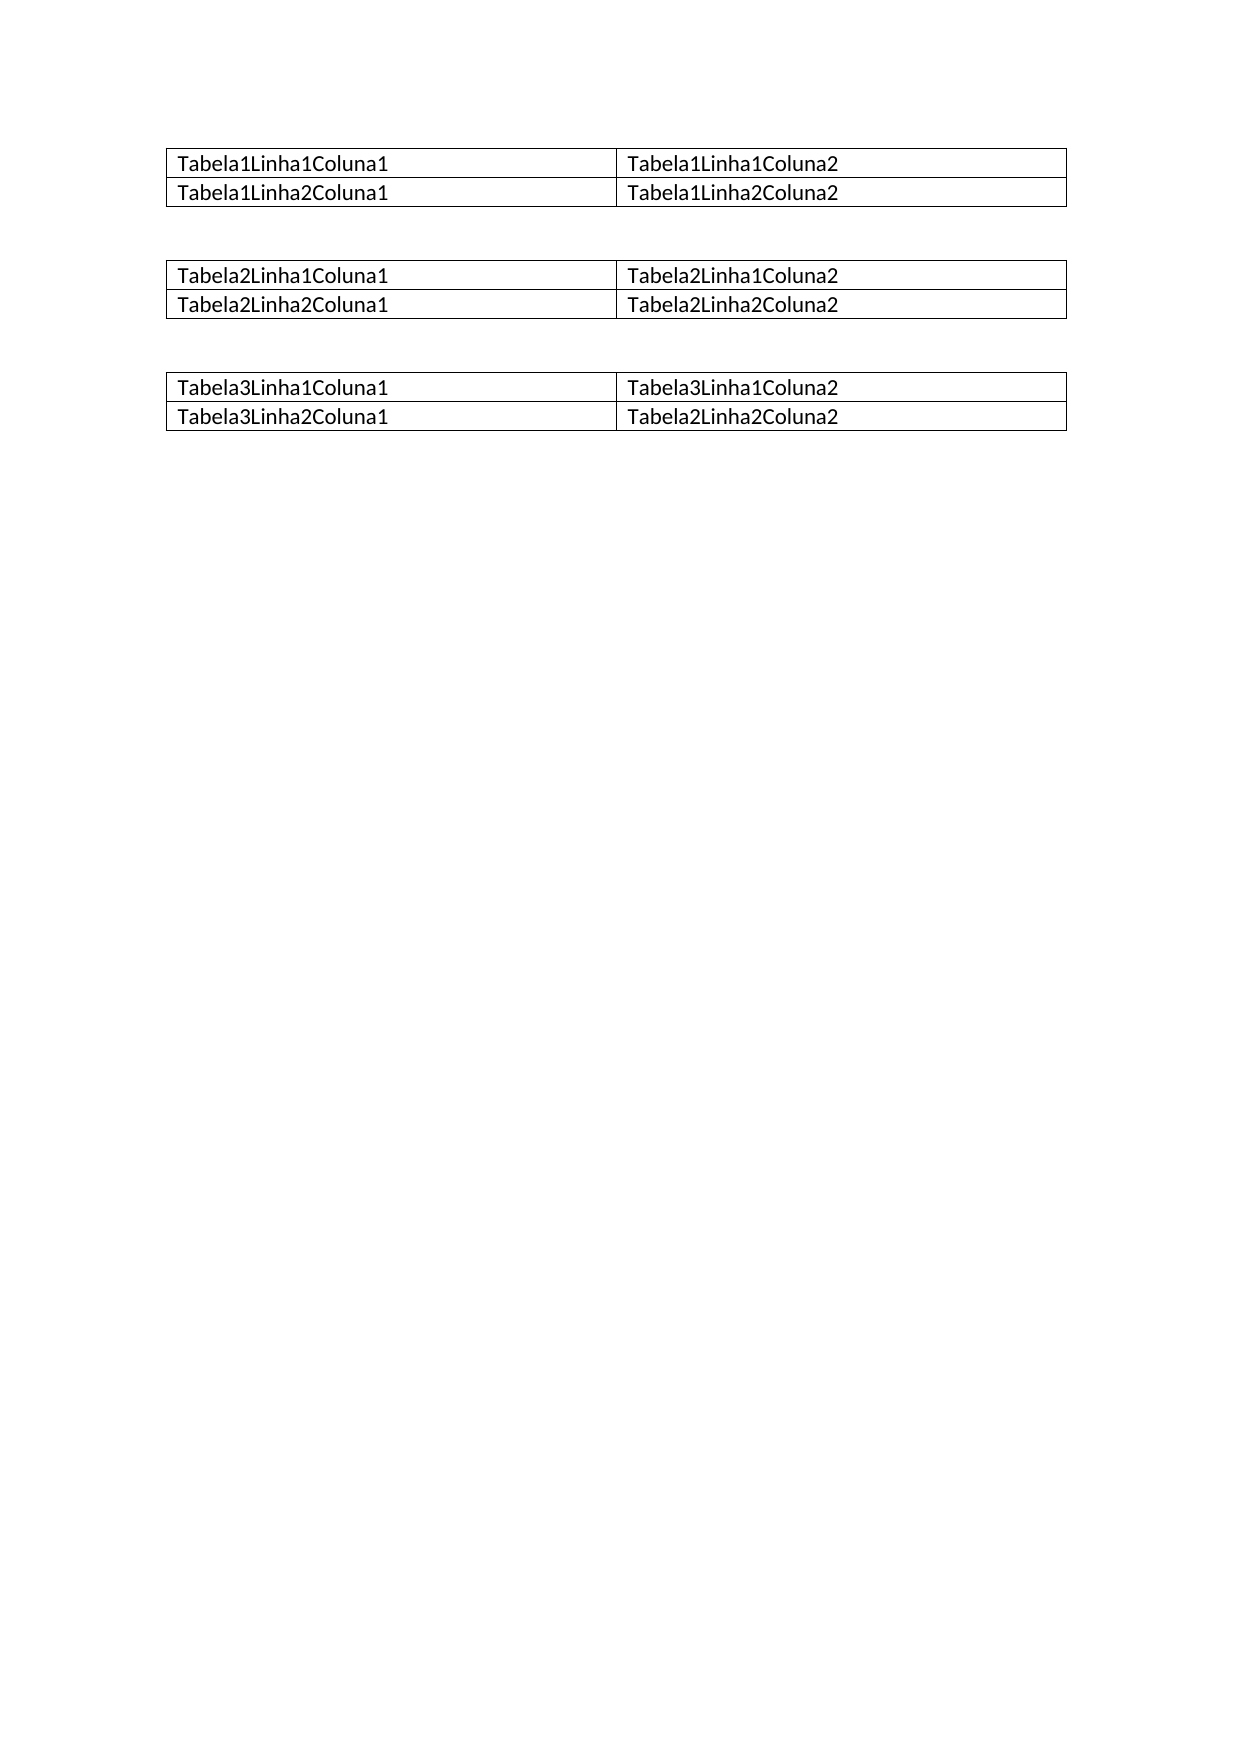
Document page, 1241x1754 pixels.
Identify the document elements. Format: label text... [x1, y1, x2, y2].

table_cell Tabela2Linha2Coluna1 [167, 290, 616, 318]
table_cell Tabela2Linha2Coluna2 [617, 290, 1066, 318]
table_header Tabela1Linha1Coluna2 [617, 149, 1066, 177]
table_cell Tabela3Linha2Coluna1 [167, 402, 616, 430]
table_header Tabela2Linha1Coluna1 [167, 261, 616, 289]
table_header Tabela3Linha1Coluna1 [167, 373, 616, 401]
table_header Tabela2Linha1Coluna2 [617, 261, 1066, 289]
table_cell Tabela2Linha2Coluna2 [617, 402, 1066, 430]
table_header Tabela1Linha1Coluna1 [167, 149, 616, 177]
table_cell Tabela1Linha2Coluna2 [617, 178, 1066, 206]
table_header Tabela3Linha1Coluna2 [617, 373, 1066, 401]
table_cell Tabela1Linha2Coluna1 [167, 178, 616, 206]
